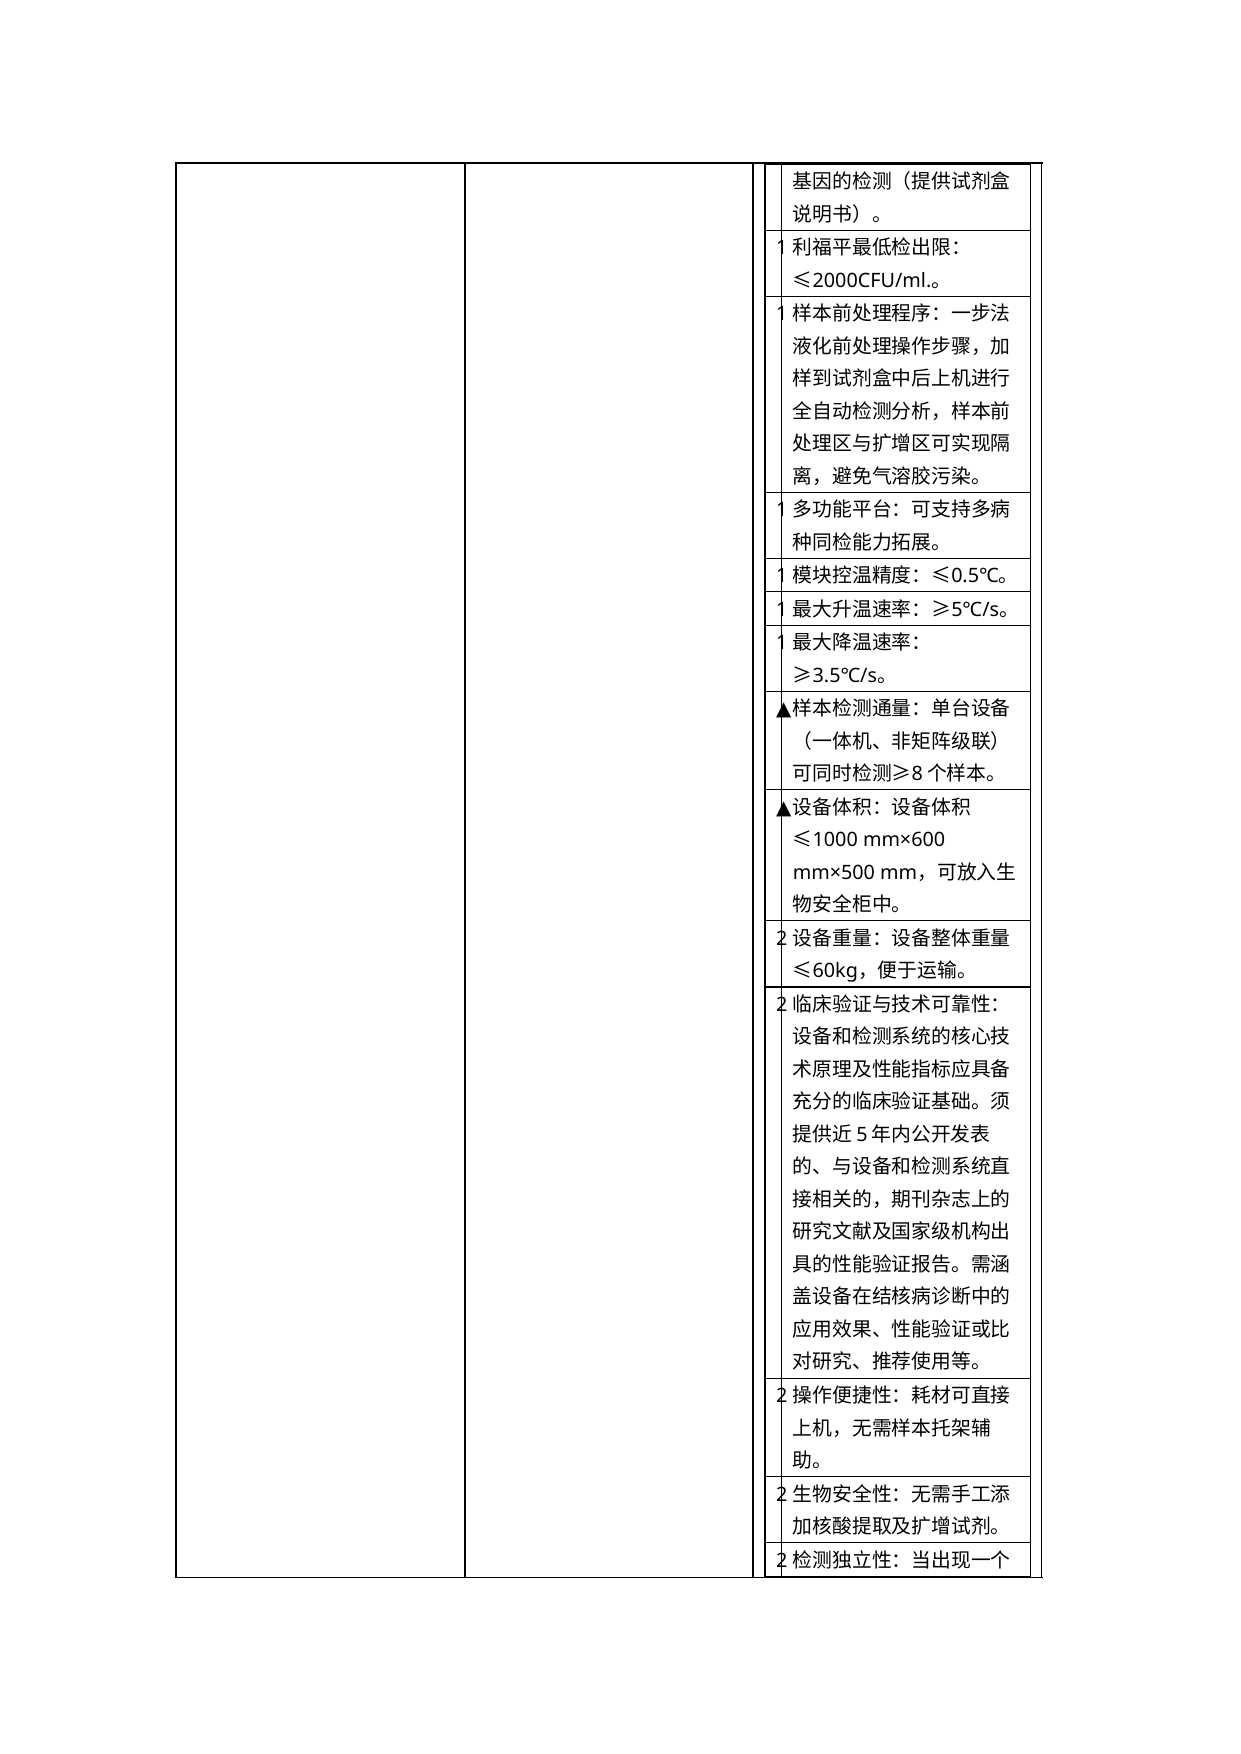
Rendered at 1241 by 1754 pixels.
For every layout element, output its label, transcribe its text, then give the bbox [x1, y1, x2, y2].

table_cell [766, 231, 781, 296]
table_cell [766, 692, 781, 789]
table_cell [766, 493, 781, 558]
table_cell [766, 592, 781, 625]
table_cell 一、功能要求： 结核及耐药快速分子检测系统，匹配结核分枝杆菌和利福平耐药检测等试剂盒，快速鉴别结核分枝杆菌及利福平耐药基因突变，主要应用于结核及耐药病原学检测、传染病控制、院内感染控制等领域。 二、设备配置清单： 三、技术参数 四、售后服务要求： [782, 1477, 1030, 1542]
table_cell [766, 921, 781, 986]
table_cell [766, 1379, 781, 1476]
table_cell 一、功能要求： 结核及耐药快速分子检测系统，匹配结核分枝杆菌和利福平耐药检测等试剂盒，快速鉴别结核分枝杆菌及利福平耐药基因突变，主要应用于结核及耐药病原学检测、传染病控制、院内感染控制等领域。 二、设备配置清单： 三、技术参数 四、售后服务要求： [782, 165, 1030, 230]
table_cell 一、功能要求： 结核及耐药快速分子检测系统，匹配结核分枝杆菌和利福平耐药检测等试剂盒，快速鉴别结核分枝杆菌及利福平耐药基因突变，主要应用于结核及耐药病原学检测、传染病控制、院内感染控制等领域。 二、设备配置清单： 三、技术参数 四、售后服务要求： [782, 493, 1030, 558]
table_cell 一、功能要求： 结核及耐药快速分子检测系统，匹配结核分枝杆菌和利福平耐药检测等试剂盒，快速鉴别结核分枝杆菌及利福平耐药基因突变，主要应用于结核及耐药病原学检测、传染病控制、院内感染控制等领域。 二、设备配置清单： 三、技术参数 四、售后服务要求： [782, 297, 1030, 492]
table_cell 一、功能要求： 结核及耐药快速分子检测系统，匹配结核分枝杆菌和利福平耐药检测等试剂盒，快速鉴别结核分枝杆菌及利福平耐药基因突变，主要应用于结核及耐药病原学检测、传染病控制、院内感染控制等领域。 二、设备配置清单： 三、技术参数 四、售后服务要求： [782, 790, 1030, 920]
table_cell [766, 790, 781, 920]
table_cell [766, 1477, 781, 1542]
table_cell 1 [177, 164, 464, 1577]
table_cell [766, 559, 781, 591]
table_cell 一、功能要求： 结核及耐药快速分子检测系统，匹配结核分枝杆菌和利福平耐药检测等试剂盒，快速鉴别结核分枝杆菌及利福平耐药基因突变，主要应用于结核及耐药病原学检测、传染病控制、院内感染控制等领域。 二、设备配置清单： 三、技术参数 四、售后服务要求： [782, 231, 1030, 296]
table_cell 一、功能要求： 结核及耐药快速分子检测系统，匹配结核分枝杆菌和利福平耐药检测等试剂盒，快速鉴别结核分枝杆菌及利福平耐药基因突变，主要应用于结核及耐药病原学检测、传染病控制、院内感染控制等领域。 二、设备配置清单： 三、技术参数 四、售后服务要求： [782, 921, 1030, 986]
table_cell 一、功能要求： 结核及耐药快速分子检测系统，匹配结核分枝杆菌和利福平耐药检测等试剂盒，快速鉴别结核分枝杆菌及利福平耐药基因突变，主要应用于结核及耐药病原学检测、传染病控制、院内感染控制等领域。 二、设备配置清单： 三、技术参数 四、售后服务要求： [782, 692, 1030, 789]
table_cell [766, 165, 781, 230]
table_cell 一、功能要求： 结核及耐药快速分子检测系统，匹配结核分枝杆菌和利福平耐药检测等试剂盒，快速鉴别结核分枝杆菌及利福平耐药基因突变，主要应用于结核及耐药病原学检测、传染病控制、院内感染控制等领域。 二、设备配置清单： 三、技术参数 四、售后服务要求： [782, 626, 1030, 691]
table_cell [466, 164, 752, 1577]
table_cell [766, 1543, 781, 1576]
table_cell 一、功能要求： 结核及耐药快速分子检测系统，匹配结核分枝杆菌和利福平耐药检测等试剂盒，快速鉴别结核分枝杆菌及利福平耐药基因突变，主要应用于结核及耐药病原学检测、传染病控制、院内感染控制等领域。 二、设备配置清单： 三、技术参数 四、售后服务要求： [782, 1379, 1030, 1476]
table_cell 一、功能要求： 结核及耐药快速分子检测系统，匹配结核分枝杆菌和利福平耐药检测等试剂盒，快速鉴别结核分枝杆菌及利福平耐药基因突变，主要应用于结核及耐药病原学检测、传染病控制、院内感染控制等领域。 二、设备配置清单： 三、技术参数 四、售后服务要求： [782, 988, 1030, 1378]
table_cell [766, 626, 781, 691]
